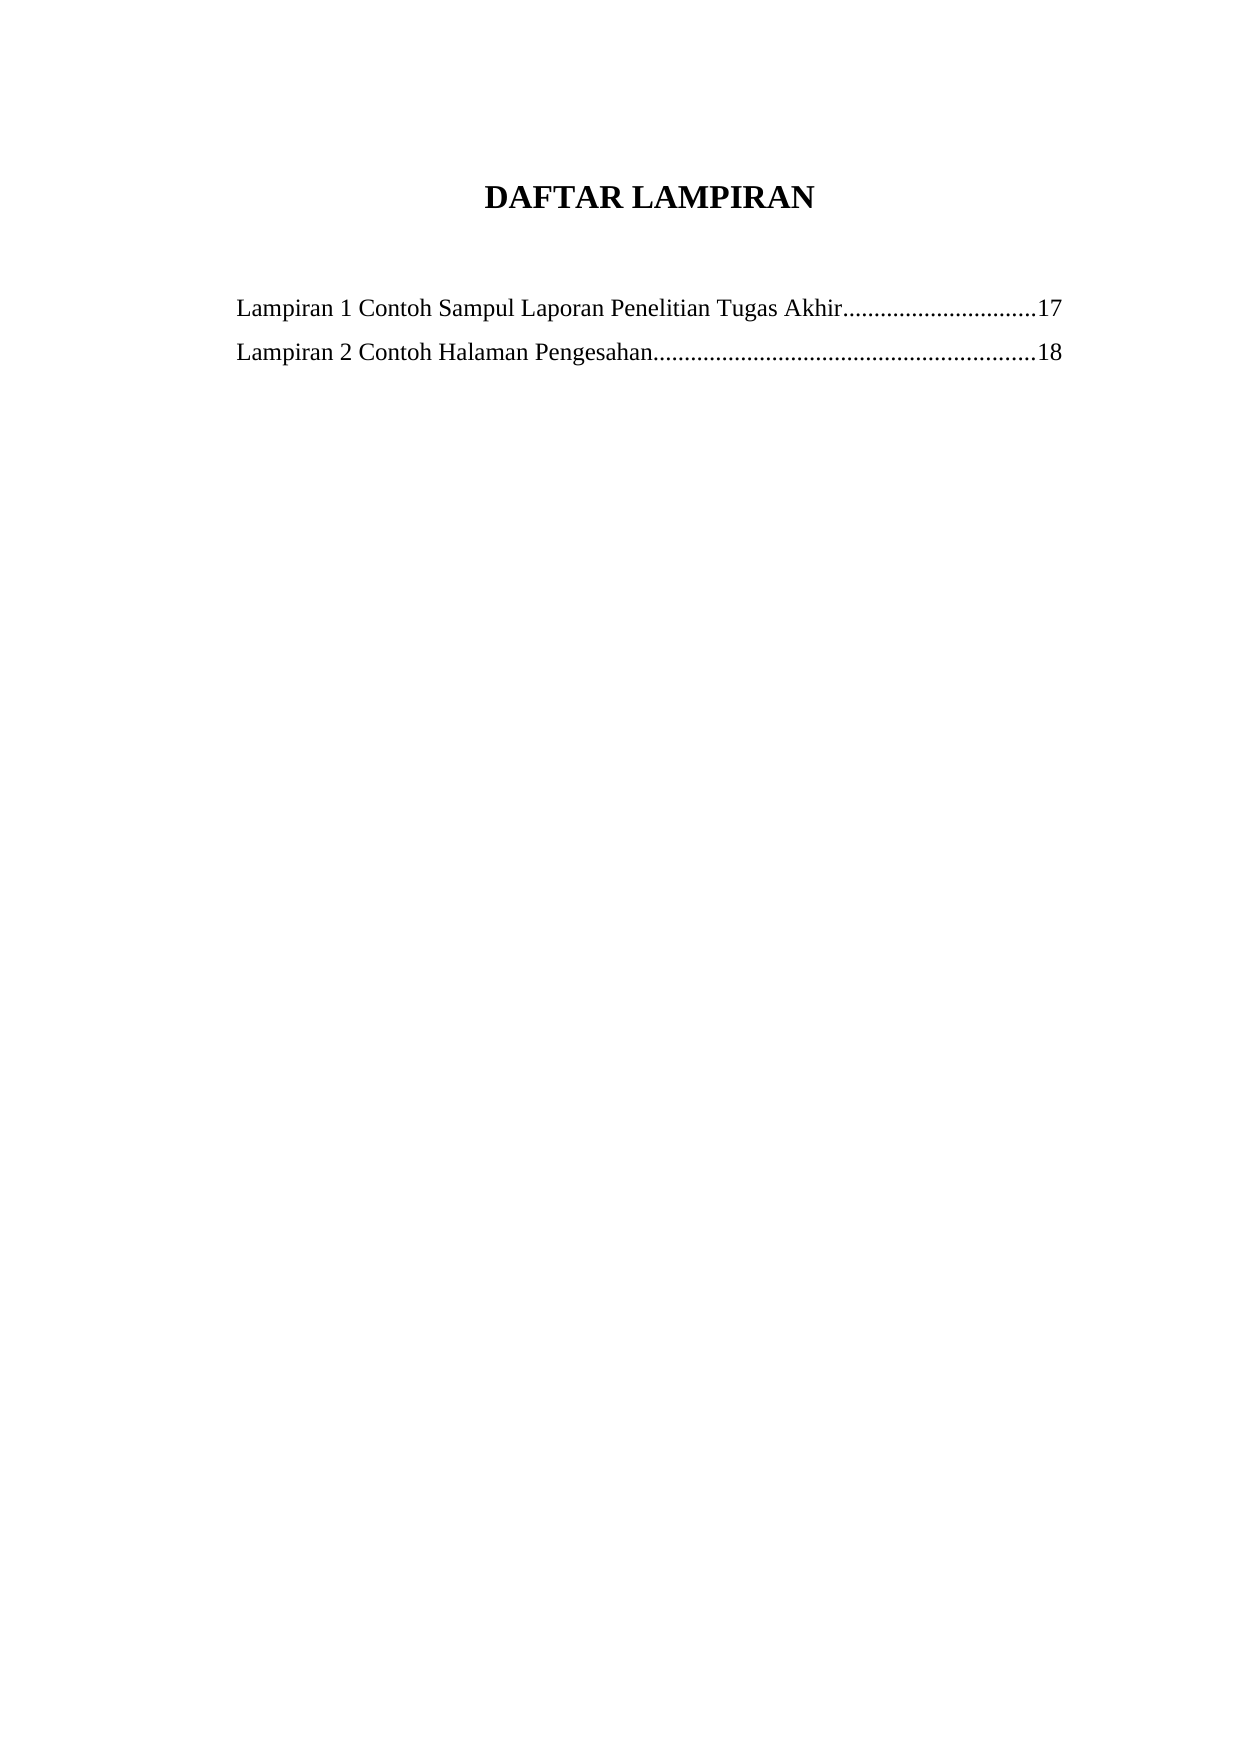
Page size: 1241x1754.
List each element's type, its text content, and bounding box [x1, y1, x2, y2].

text Lampiran 2 Contoh Halaman Pengesahan 18 [236, 337, 1063, 365]
subtitle DAFTAR LAMPIRAN [236, 177, 1063, 216]
text Lampiran 1 Contoh Sampul Laporan Penelitian Tugas Akhir 17 [236, 293, 1063, 322]
